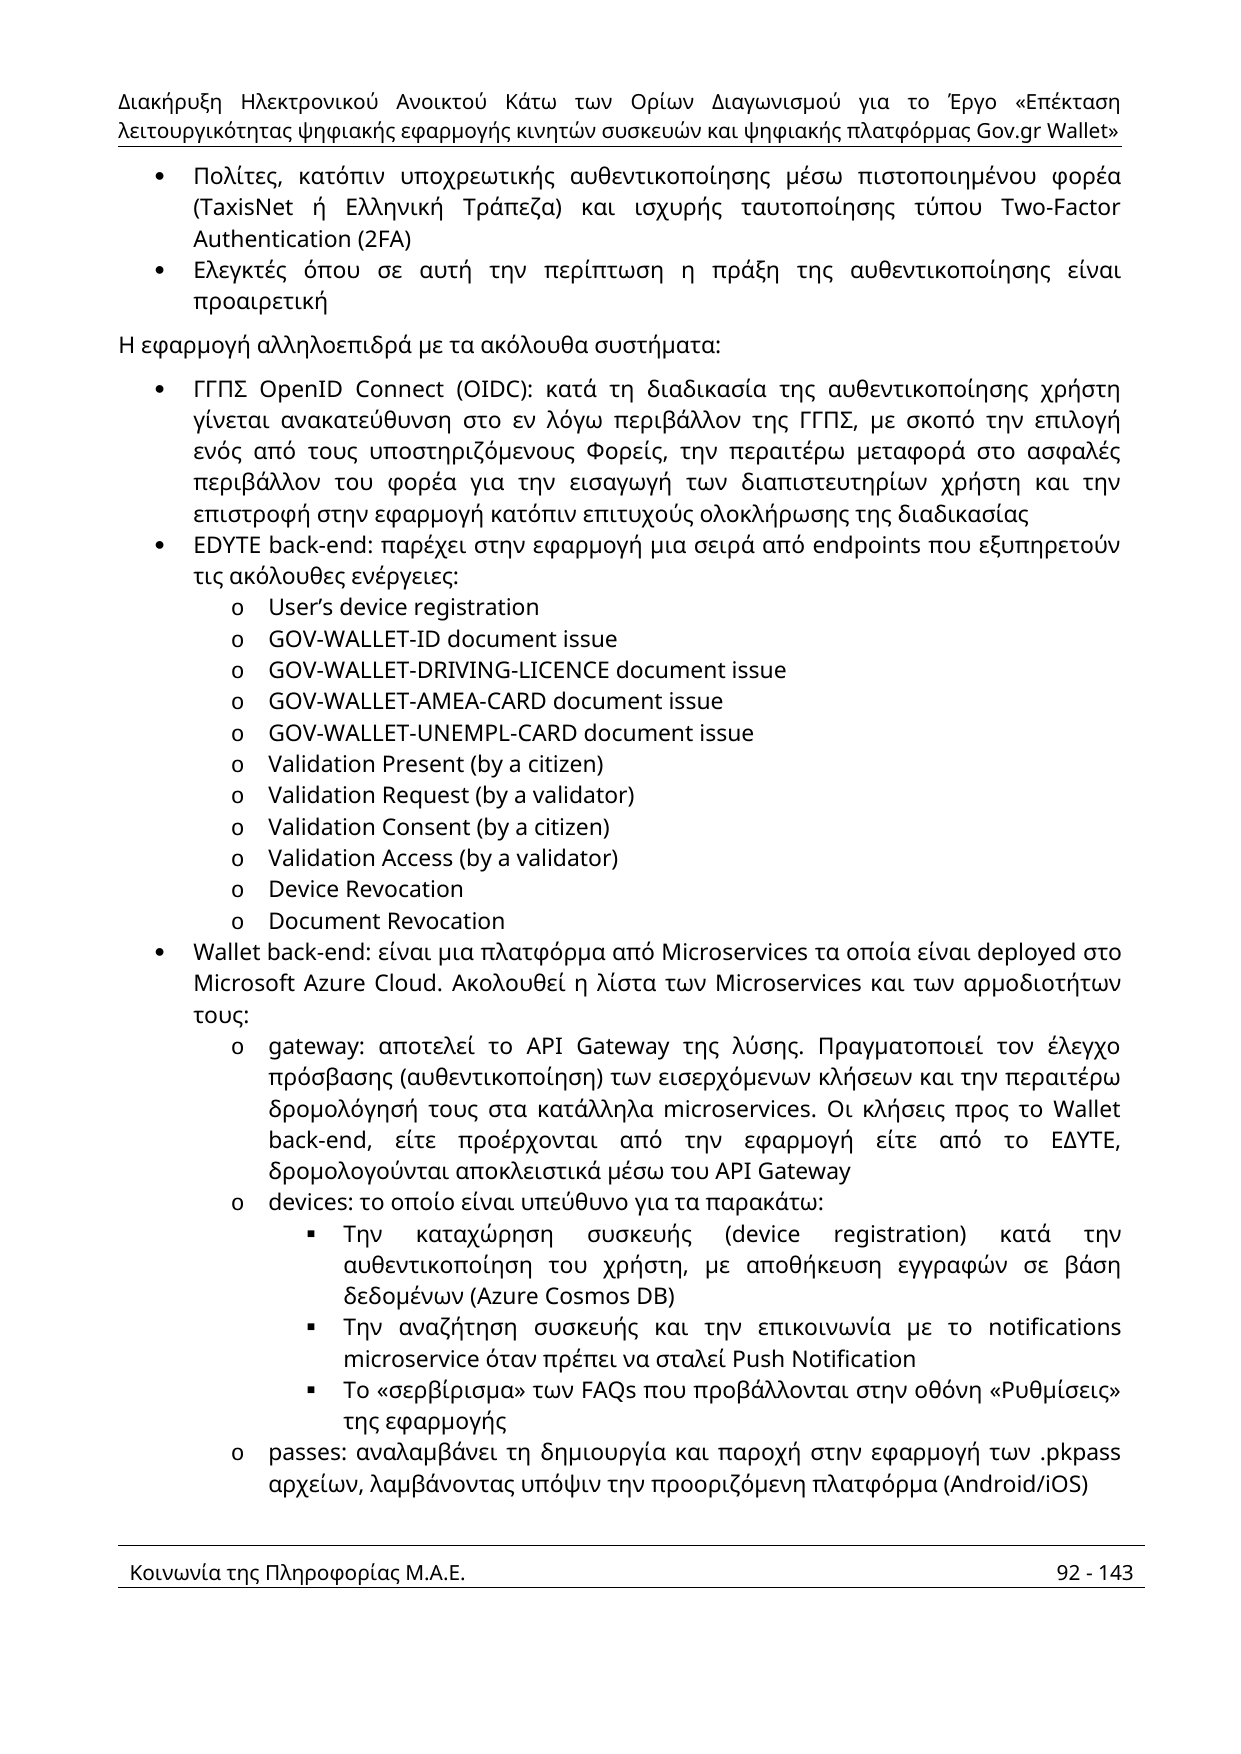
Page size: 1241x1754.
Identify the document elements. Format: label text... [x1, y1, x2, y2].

text Η εφαρμογή αλληλοεπιδρά με τα ακόλουθα συστήματα: [118, 329, 1122, 360]
list Το «σερβίρισμα» των FAQs που προβάλλονται στην οθόνη «Ρυθμίσεις» της εφαρμογής [306, 1374, 1122, 1436]
list Document Revocation [231, 905, 1122, 936]
list User’s device registration [231, 591, 1122, 623]
list GOV-WALLET-DRIVING-LICENCE document issue [231, 654, 1122, 685]
list ΓΓΠΣ OpenID Connect (OIDC): κατά τη διαδικασία της αυθεντικοποίησης χρήστη γίνεται ανακατεύθυνση στο εν λόγω περιβάλλον της ΓΓΠΣ, με σκοπό την επιλογή ενός από τους υποστηριζόμενους Φορείς, την περαιτέρω μεταφορά στο ασφαλές περιβάλλον του φορέα για την εισαγωγή των διαπιστευτηρίων χρήστη και την επιστροφή στην εφαρμογή κατόπιν επιτυχούς ολοκλήρωσης της διαδικασίας [156, 372, 1122, 529]
list Την καταχώρηση συσκευής (device registration) κατά την αυθεντικοποίηση του χρήστη, με αποθήκευση εγγραφών σε βάση δεδομένων (Azure Cosmos DB) [306, 1218, 1122, 1311]
list EDYTE back-end: παρέχει στην εφαρμογή μια σειρά από endpoints που εξυπηρετούν τις ακόλουθες ενέργειες: [156, 529, 1122, 591]
list Wallet back-end: είναι μια πλατφόρμα από Microservices τα οποία είναι deployed στο Microsoft Azure Cloud. Ακολουθεί η λίστα των Microservices και των αρμοδιοτήτων τους: [156, 936, 1122, 1030]
list gateway: αποτελεί το API Gateway της λύσης. Πραγματοποιεί τoν έλεγχο πρόσβασης (αυθεντικοποίηση) των εισερχόμενων κλήσεων και την περαιτέρω δρομολόγησή τους στα κατάλληλα microservices. Οι κλήσεις προς τo Wallet back-end, είτε προέρχονται από την εφαρμογή είτε από το ΕΔΥΤΕ, δρομολογούνται αποκλειστικά μέσω του API Gateway [231, 1030, 1122, 1186]
list Validation Present (by a citizen) [231, 748, 1122, 779]
list passes: αναλαμβάνει τη δημιουργία και παροχή στην εφαρμογή των .pkpass αρχείων, λαμβάνοντας υπόψιν την προοριζόμενη πλατφόρμα (Android/iOS) [231, 1436, 1122, 1499]
list Την αναζήτηση συσκευής και την επικοινωνία με το notifications microservice όταν πρέπει να σταλεί Push Notification [306, 1311, 1122, 1374]
list Device Revocation [231, 873, 1122, 905]
list devices: το οποίο είναι υπεύθυνο για τα παρακάτω: [231, 1186, 1122, 1218]
list Ελεγκτές όπου σε αυτή την περίπτωση η πράξη της αυθεντικοποίησης είναι προαιρετική [156, 254, 1122, 316]
list Validation Request (by a validator) [231, 779, 1122, 811]
list GOV-WALLET-UNEMPL-CARD document issue [231, 717, 1122, 748]
list GOV-WALLET-AMEA-CARD document issue [231, 685, 1122, 717]
list GOV-WALLET-ID document issue [231, 623, 1122, 654]
list Validation Access (by a validator) [231, 842, 1122, 873]
list Validation Consent (by a citizen) [231, 811, 1122, 842]
list Πολίτες, κατόπιν υποχρεωτικής αυθεντικοποίησης μέσω πιστοποιημένου φορέα (TaxisNet ή Ελληνική Τράπεζα) και ισχυρής ταυτοποίησης τύπου Two-Factor Authentication (2FA) [156, 160, 1122, 254]
